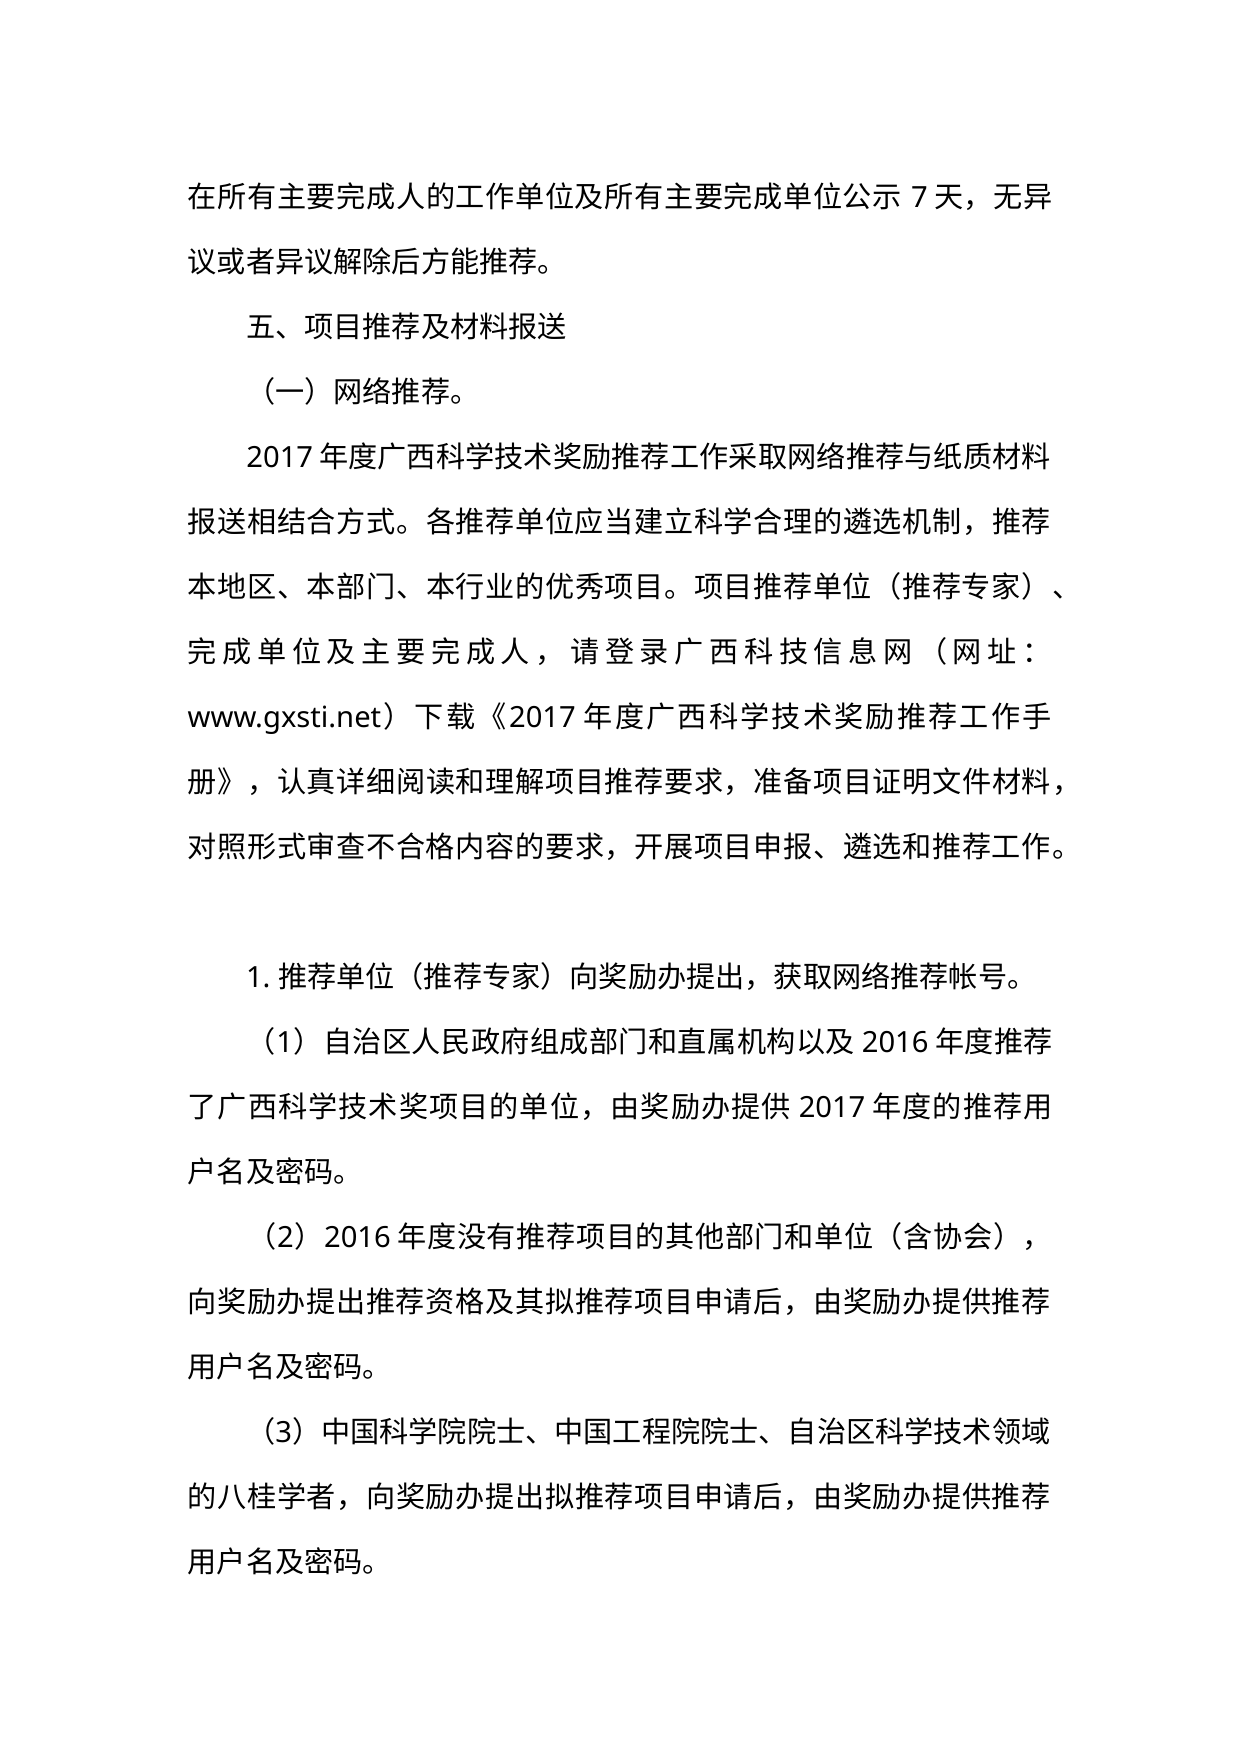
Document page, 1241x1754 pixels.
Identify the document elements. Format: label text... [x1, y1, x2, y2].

text （2）2016年度没有推荐项目的其他部门和单位（含协会），向奖励办提出推荐资格及其拟推荐项目申请后，由奖励办提供推荐用户名及密码。 [187, 1202, 1053, 1397]
text 1. 推荐单位（推荐专家）向奖励办提出，获取网络推荐帐号。 [187, 942, 1053, 1007]
text （一）网络推荐。 [187, 357, 1053, 422]
text （3）中国科学院院士、中国工程院院士、自治区科学技术领域的八桂学者，向奖励办提出拟推荐项目申请后，由奖励办提供推荐用户名及密码。 [187, 1397, 1053, 1592]
text （1）自治区人民政府组成部门和直属机构以及2016年度推荐了广西科学技术奖项目的单位，由奖励办提供2017年度的推荐用户名及密码。 [187, 1007, 1053, 1202]
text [187, 162, 1053, 292]
text 2017年度广西科学技术奖励推荐工作采取网络推荐与纸质材料报送相结合方式。各推荐单位应当建立科学合理的遴选机制，推荐本地区、本部门、本行业的优秀项目。项目推荐单位（推荐专家）、完成单位及主要完成人，请登录广西科技信息网（网址：www.gxsti.net）下载《2017年度广西科学技术奖励推荐工作手册》，认真详细阅读和理解项目推荐要求，准备项目证明文件材料，对照形式审查不合格内容的要求，开展项目申报、遴选和推荐工作。 [187, 422, 1053, 942]
text 五、项目推荐及材料报送 [187, 292, 1053, 357]
